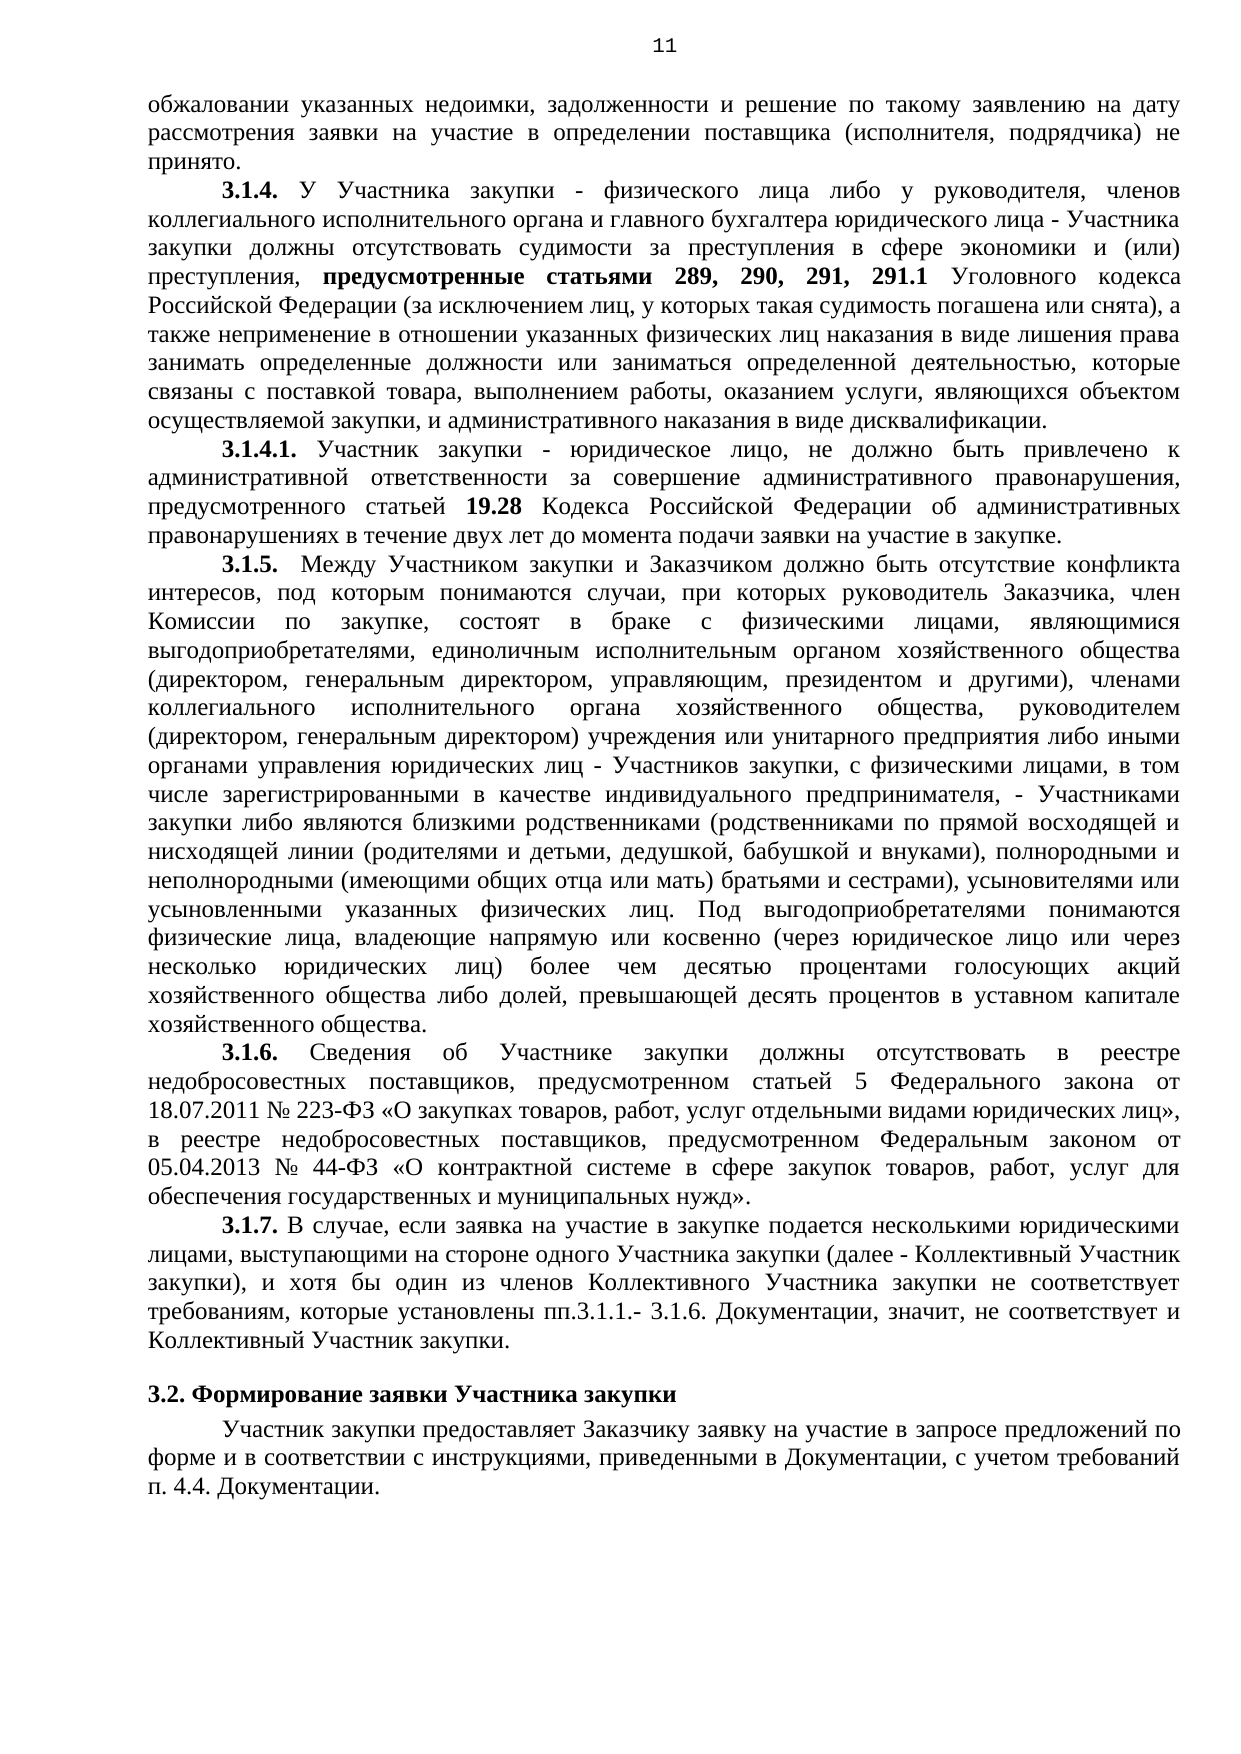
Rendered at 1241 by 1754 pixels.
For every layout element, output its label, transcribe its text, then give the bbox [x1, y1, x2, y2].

text 3.1.6. Сведения об Участнике закупки должны отсутствовать в реестре недобросовестных поставщиков, предусмотренном статьей 5 Федерального закона от 18.07.2011 № 223-ФЗ «О закупках товаров, работ, услуг отдельными видами юридических лиц», в реестре недобросовестных поставщиков, предусмотренном Федеральным законом от 05.04.2013 № 44-ФЗ «О контрактной системе в сфере закупок товаров, работ, услуг для обеспечения государственных и муниципальных нужд». [148, 1037, 1181, 1210]
text 3.1.4.1. Участник закупки - юридическое лицо, не должно быть привлечено к административной ответственности за совершение административного правонарушения, предусмотренного статьей 19.28 Кодекса Российской Федерации об административных правонарушениях в течение двух лет до момента подачи заявки на участие в закупке. [148, 434, 1181, 549]
subtitle 3.2. Формирование заявки Участника закупки [148, 1379, 1181, 1407]
text 3.1.5. Между Участником закупки и Заказчиком должно быть отсутствие конфликта интересов, под которым понимаются случаи, при которых руководитель Заказчика, член Комиссии по закупке, состоят в браке с физическими лицами, являющимися выгодоприобретателями, единоличным исполнительным органом хозяйственного общества (директором, генеральным директором, управляющим, президентом и другими), членами коллегиального исполнительного органа хозяйственного общества, руководителем (директором, генеральным директором) учреждения или унитарного предприятия либо иными органами управления юридических лиц - Участников закупки, с физическими лицами, в том числе зарегистрированными в качестве индивидуального предпринимателя, - Участниками закупки либо являются близкими родственниками (родственниками по прямой восходящей и нисходящей линии (родителями и детьми, дедушкой, бабушкой и внуками), полнородными и неполнородными (имеющими общих отца или мать) братьями и сестрами), усыновителями или усыновленными указанных физических лиц. Под выгодоприобретателями понимаются физические лица, владеющие напрямую или косвенно (через юридическое лицо или через несколько юридических лиц) более чем десятью процентами голосующих акций хозяйственного общества либо долей, превышающей десять процентов в уставном капитале хозяйственного общества. [148, 549, 1181, 1037]
text 3.1.4. У Участника закупки - физического лица либо у руководителя, членов коллегиального исполнительного органа и главного бухгалтера юридического лица - Участника закупки должны отсутствовать судимости за преступления в сфере экономики и (или) преступления, предусмотренные статьями 289, 290, 291, 291.1 Уголовного кодекса Российской Федерации (за исключением лиц, у которых такая судимость погашена или снята), а также неприменение в отношении указанных физических лиц наказания в виде лишения права занимать определенные должности или заниматься определенной деятельностью, которые связаны с поставкой товара, выполнением работы, оказанием услуги, являющихся объектом осуществляемой закупки, и административного наказания в виде дисквалификации. [148, 175, 1181, 434]
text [148, 89, 1181, 175]
text Участник закупки предоставляет Заказчику заявку на участие в запросе предложений по форме и в соответствии с инструкциями, приведенными в Документации, с учетом требований п. 4.4. Документации. [148, 1414, 1181, 1500]
text 3.1.7. В случае, если заявка на участие в закупке подается несколькими юридическими лицами, выступающими на стороне одного Участника закупки (далее - Коллективный Участник закупки), и хотя бы один из членов Коллективного Участника закупки не соответствует требованиям, которые установлены пп.3.1.1.- 3.1.6. Документации, значит, не соответствует и Коллективный Участник закупки. [148, 1210, 1181, 1354]
